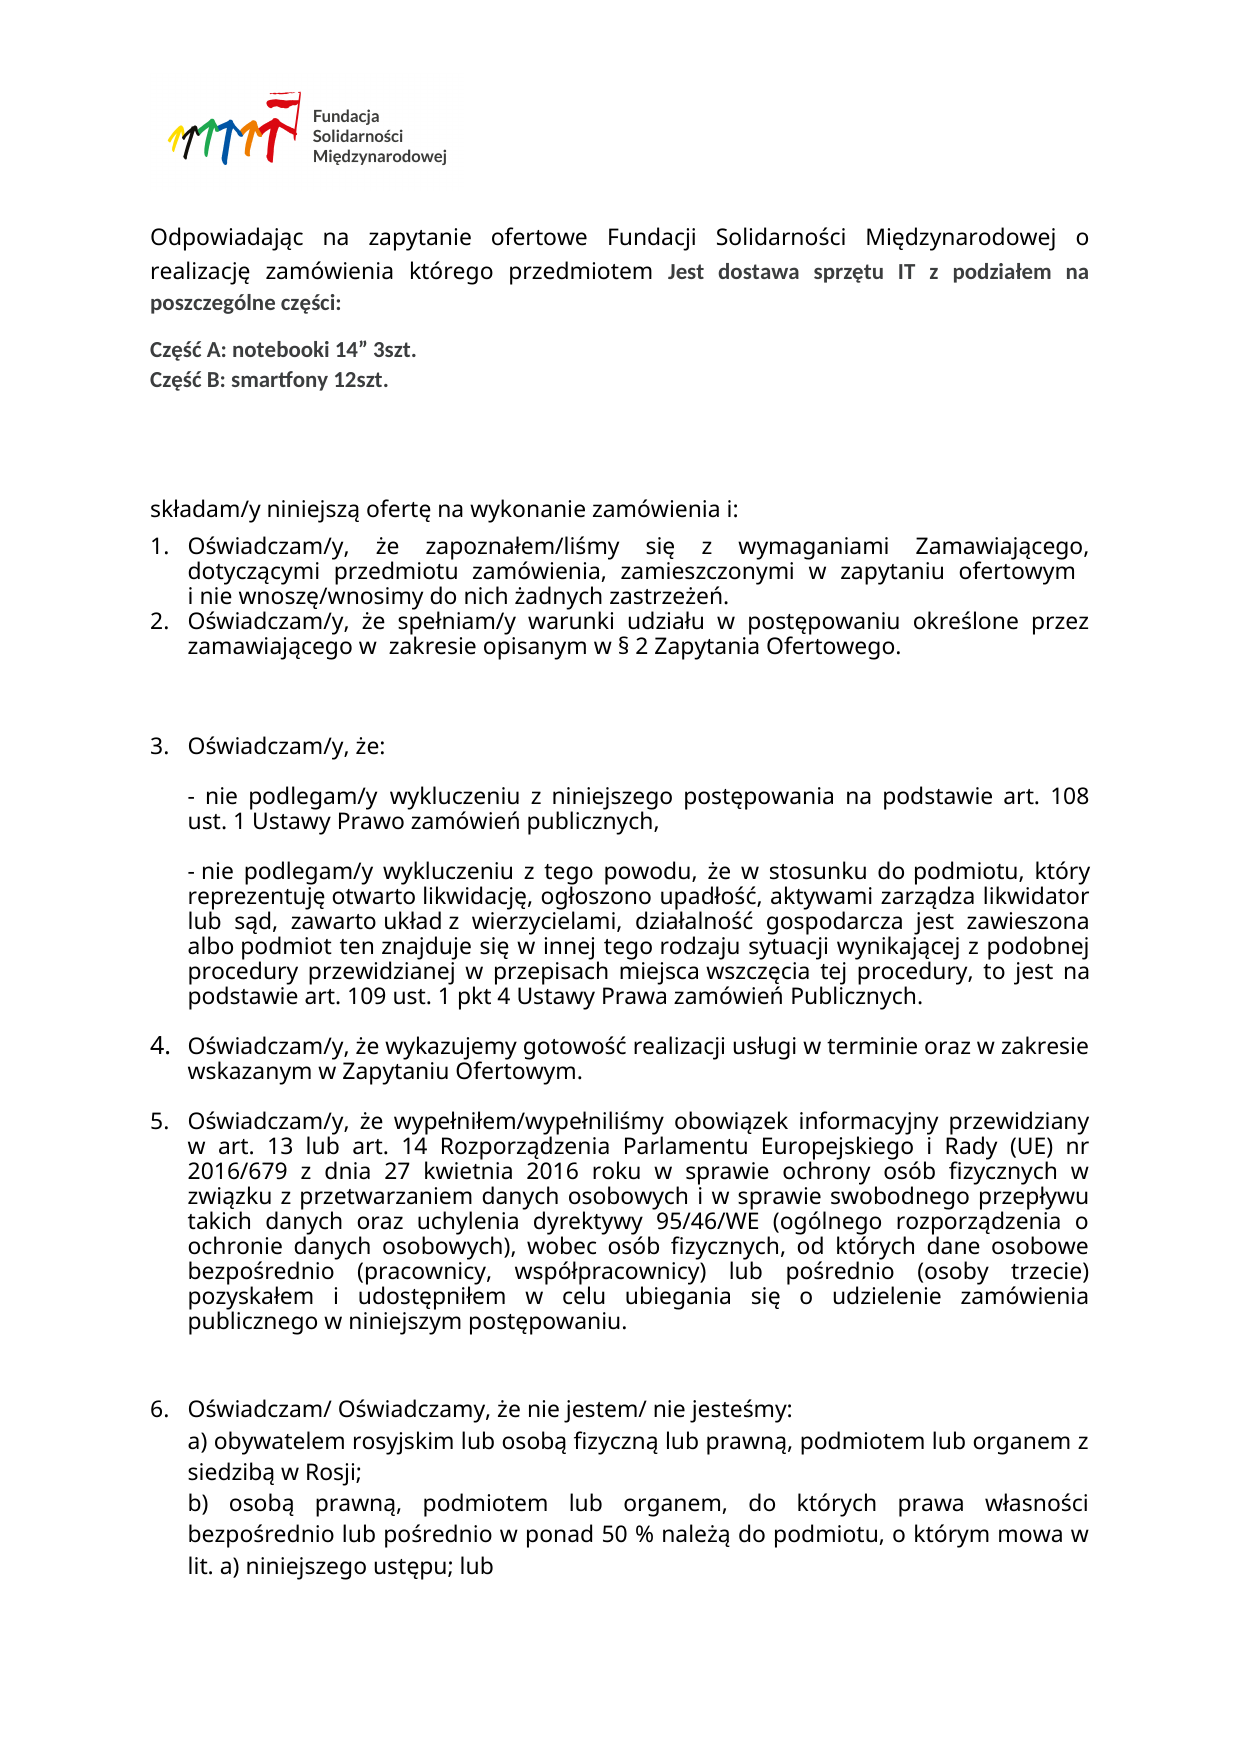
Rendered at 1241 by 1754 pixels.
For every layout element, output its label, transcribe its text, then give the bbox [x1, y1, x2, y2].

text - nie podlegam/y wykluczeniu z tego powodu, że w stosunku do podmiotu, który reprezentuję otwarto likwidację, ogłoszono upadłość, aktywami zarządza likwidator lub sąd, zawarto układ z wierzycielami, działalność gospodarcza jest zawieszona albo podmiot ten znajduje się w innej tego rodzaju sytuacji wynikającej z podobnej procedury przewidzianej w przepisach miejsca wszczęcia tej procedury, to jest na podstawie art. 109 ust. 1 pkt 4 Ustawy Prawa zamówień Publicznych. [187, 859, 1090, 1009]
list Oświadczam/y, że spełniam/y warunki udziału w postępowaniu określone przez zamawiającego w zakresie opisanym w § 2 Zapytania Ofertowego. [150, 609, 1090, 659]
text a) obywatelem rosyjskim lub osobą fizyczną lub prawną, podmiotem lub organem z siedzibą w Rosji; [187, 1424, 1090, 1487]
text - nie podlegam/y wykluczeniu z niniejszego postępowania na podstawie art. 108 ust. 1 Ustawy Prawo zamówień publicznych, [187, 784, 1090, 834]
list Oświadczam/y, że: [150, 734, 1090, 759]
text Część A: notebooki 14” 3szt. [150, 335, 1090, 363]
text składam/y niniejszą ofertę na wykonanie zamówienia i: [150, 497, 1066, 522]
list Oświadczam/y, że wykazujemy gotowość realizacji usługi w terminie oraz w zakresie wskazanym w Zapytaniu Ofertowym. [150, 1034, 1090, 1084]
text b) osobą prawną, podmiotem lub organem, do których prawa własności bezpośrednio lub pośrednio w ponad 50 % należą do podmiotu, o którym mowa w lit. a) niniejszego ustępu; lub [187, 1487, 1090, 1581]
text Część B: smartfony 12szt. [150, 366, 1090, 394]
list Oświadczam/y, że zapoznałem/liśmy się z wymaganiami Zamawiającego, dotyczącymi przedmiotu zamówienia, zamieszczonymi w zapytaniu ofertowym i nie wnoszę/wnosimy do nich żadnych zastrzeżeń. [150, 534, 1090, 609]
text Odpowiadając na zapytanie ofertowe Fundacji Solidarności Międzynarodowej o realizację zamówienia którego przedmiotem Jest dostawa sprzętu IT z podziałem na poszczególne części: [150, 221, 1090, 317]
picture [150, 73, 464, 191]
list Oświadczam/ Oświadczamy, że nie jestem/ nie jesteśmy: [150, 1393, 1067, 1424]
list Oświadczam/y, że wypełniłem/wypełniliśmy obowiązek informacyjny przewidziany w art. 13 lub art. 14 Rozporządzenia Parlamentu Europejskiego i Rady (UE) nr 2016/679 z dnia 27 kwietnia 2016 roku w sprawie ochrony osób fizycznych w związku z przetwarzaniem danych osobowych i w sprawie swobodnego przepływu takich danych oraz uchylenia dyrektywy 95/46/WE (ogólnego rozporządzenia o ochronie danych osobowych), wobec osób fizycznych, od których dane osobowe bezpośrednio (pracownicy, współpracownicy) lub pośrednio (osoby trzecie) pozyskałem i udostępniłem w celu ubiegania się o udzielenie zamówienia publicznego w niniejszym postępowaniu. [150, 1109, 1090, 1334]
